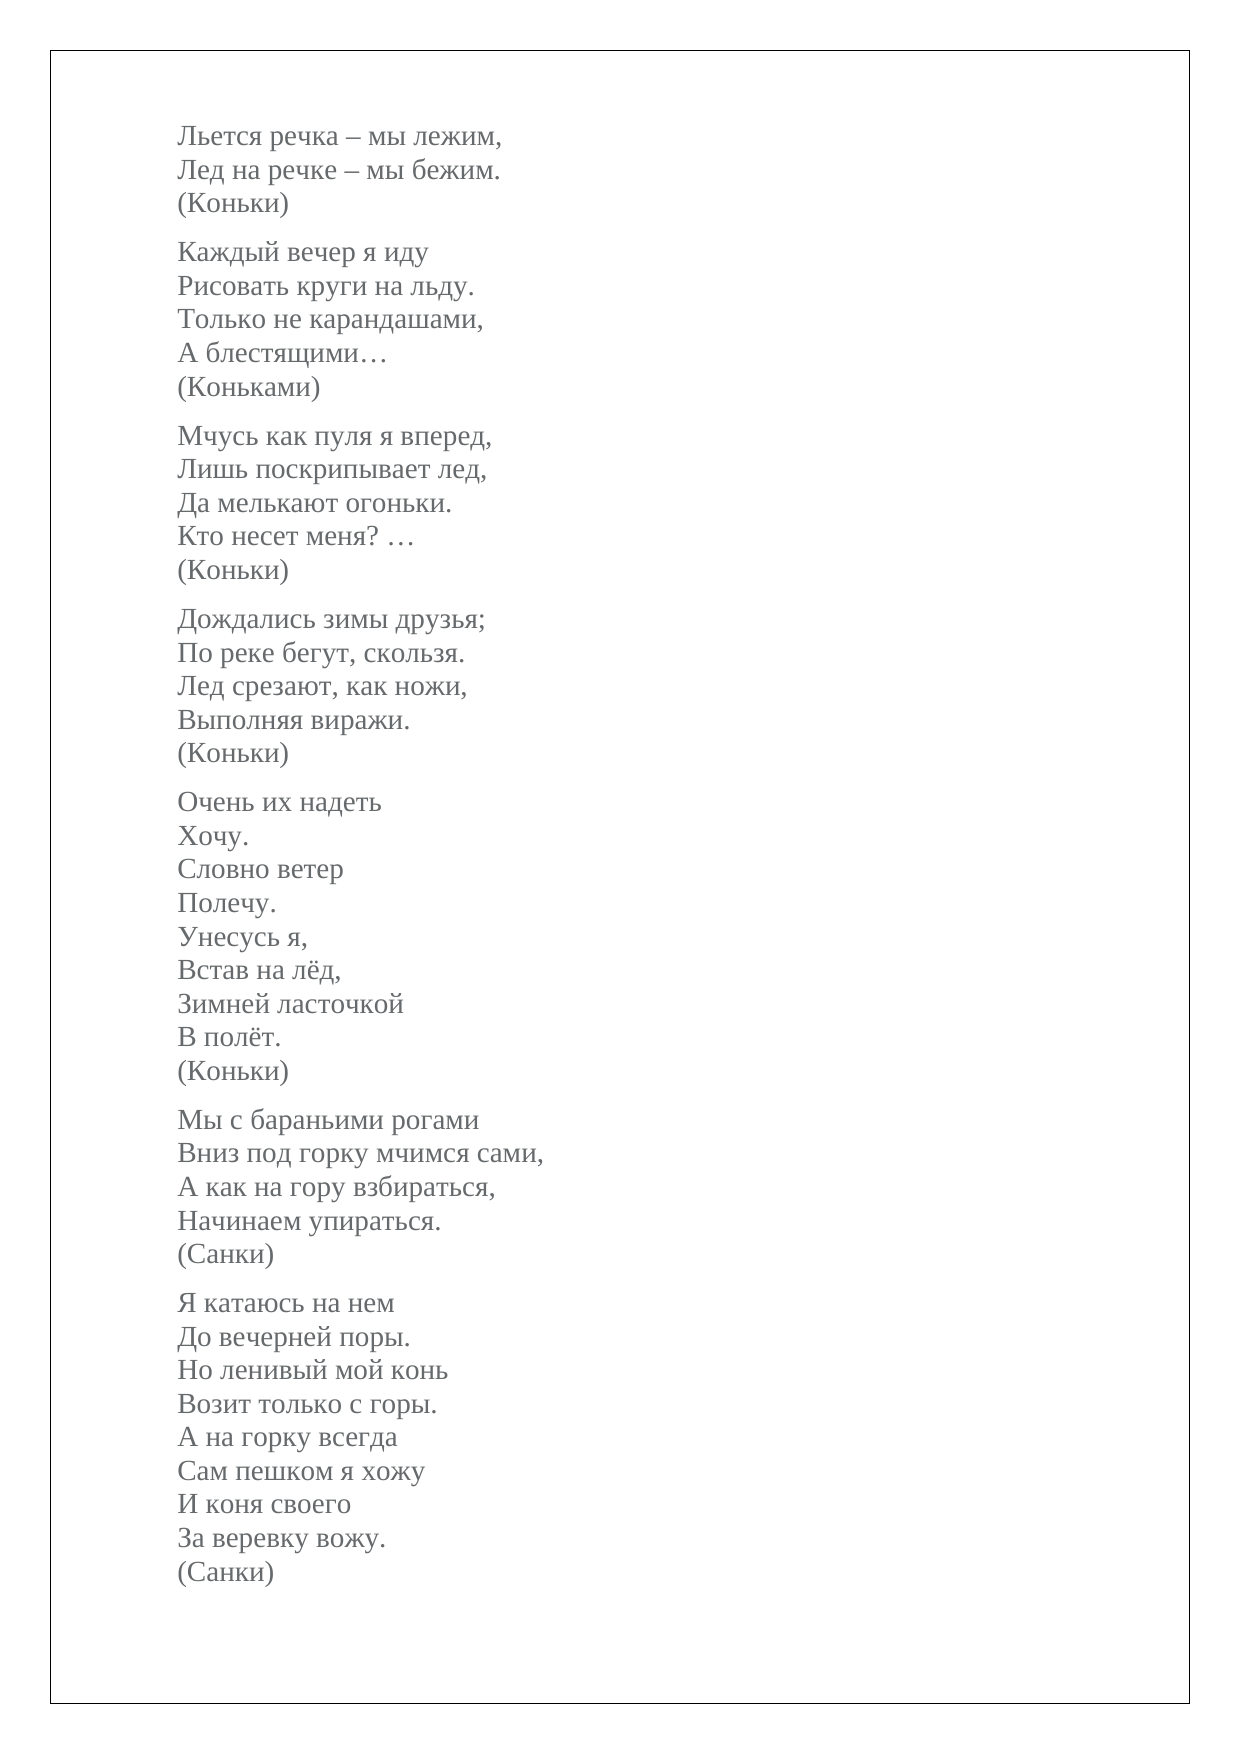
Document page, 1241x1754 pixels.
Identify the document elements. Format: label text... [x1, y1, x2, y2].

text Каждый вечер я иду Рисовать круги на льду. Только не карандашами, А блестящими… (Коньками) [177, 234, 1152, 402]
text Льется речка – мы лежим, Лед на речке – мы бежим. (Коньки) [177, 118, 1152, 219]
text Очень их надеть Хочу. Словно ветер Полечу. Унесусь я, Встав на лёд, Зимней ласточкой В полёт. (Коньки) [177, 784, 1152, 1086]
text Мы с бараньими рогами Вниз под горку мчимся сами, А как на гору взбираться, Начинаем упираться. (Санки) [177, 1102, 1152, 1270]
text Я катаюсь на нем До вечерней поры. Но ленивый мой конь Возит только с горы. А на горку всегда Сам пешком я хожу И коня своего За веревку вожу. (Санки) [177, 1285, 1152, 1587]
text Дождались зимы друзья; По реке бегут, скользя. Лед срезают, как ножи, Выполняя виражи. (Коньки) [177, 601, 1152, 769]
text Мчусь как пуля я вперед, Лишь поскрипывает лед, Да мелькают огоньки. Кто несет меня? … (Коньки) [177, 418, 1152, 586]
